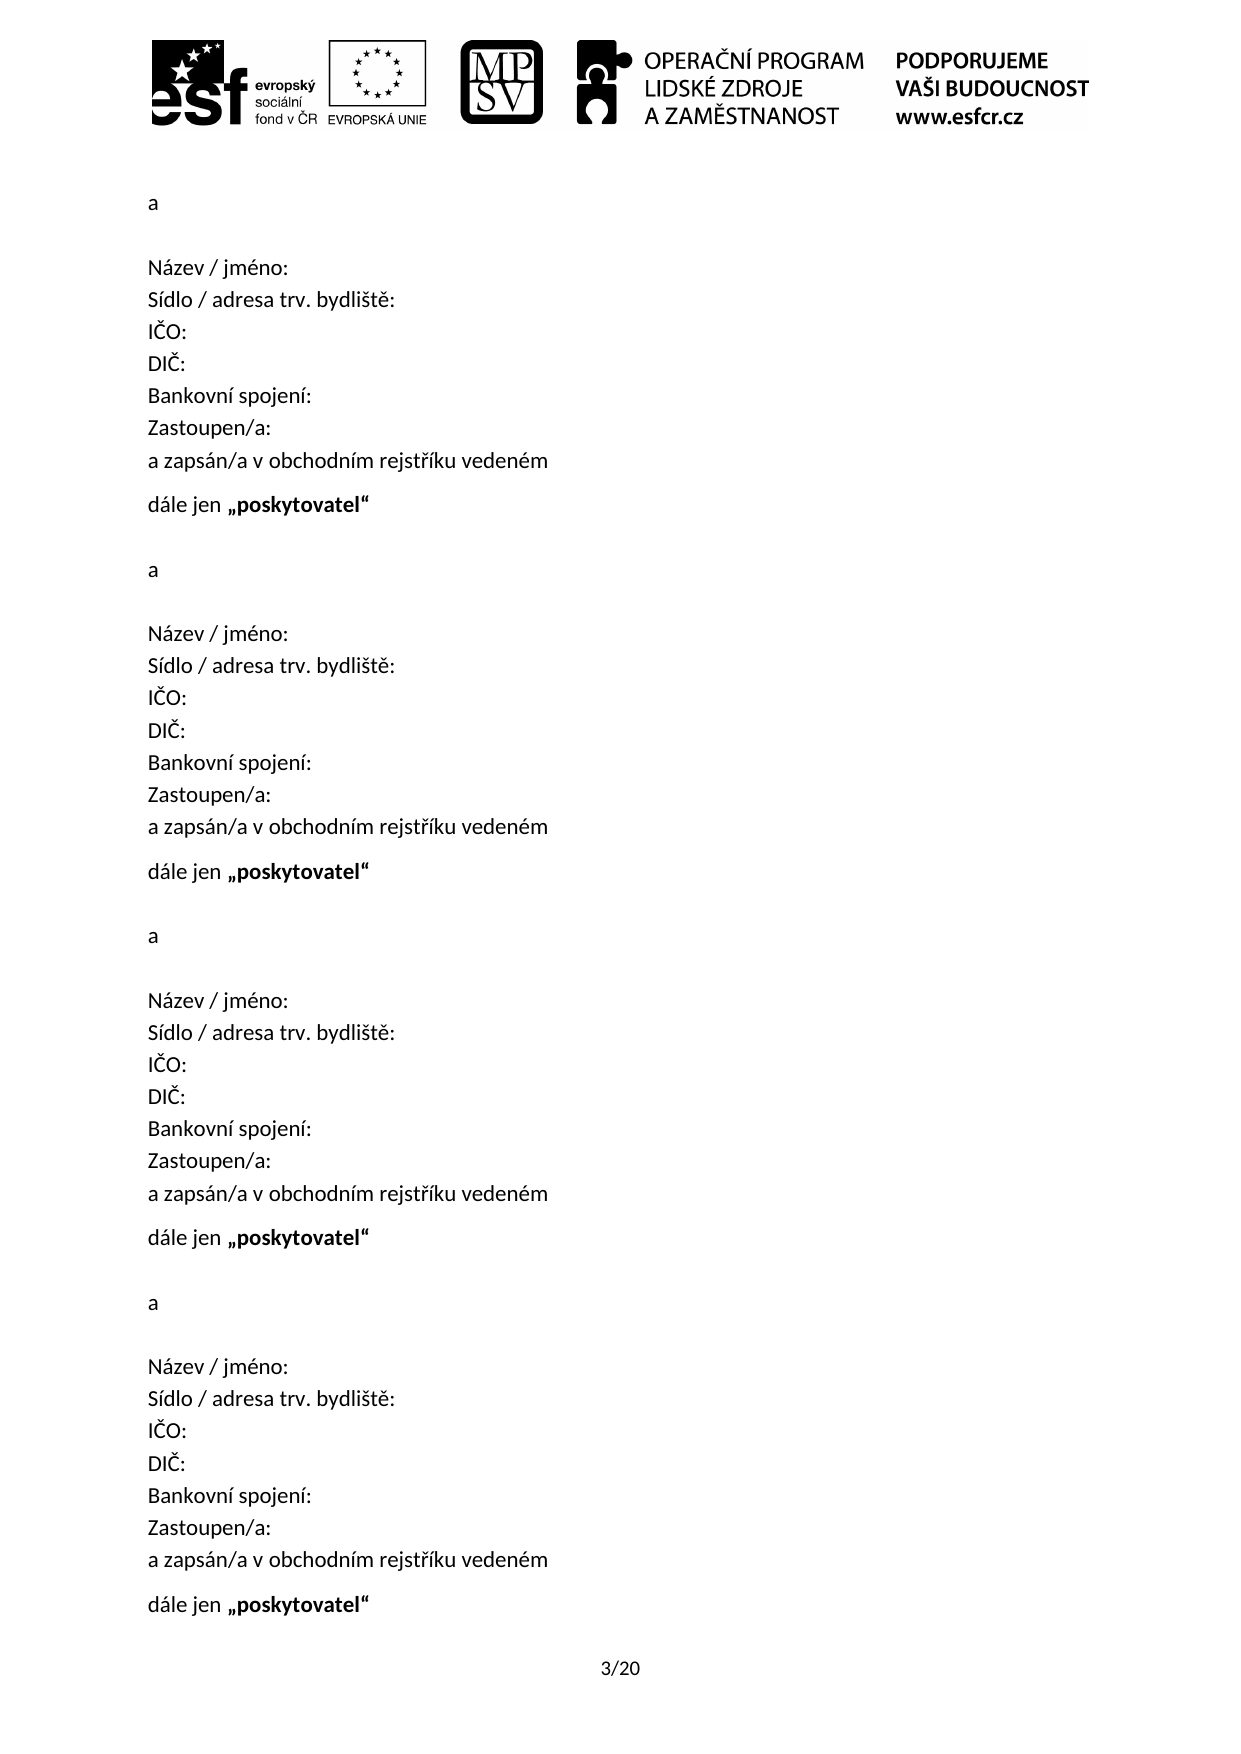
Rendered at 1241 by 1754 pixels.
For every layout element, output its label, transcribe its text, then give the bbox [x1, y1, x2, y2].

text Zastoupen/a: [148, 1513, 1092, 1541]
text Zastoupen/a: [148, 413, 1092, 442]
text Bankovní spojení: [148, 748, 1092, 776]
text dále jen „poskytovatel“ [148, 490, 1092, 518]
text Název / jméno: [148, 619, 1092, 647]
text Sídlo / adresa trv. bydliště: [148, 1384, 1092, 1412]
text a [148, 1288, 1092, 1316]
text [148, 1545, 1092, 1573]
text DIČ: [148, 1082, 1092, 1110]
text DIČ: [148, 1449, 1092, 1477]
text dále jen „poskytovatel“ [148, 1223, 1092, 1252]
text Název / jméno: [148, 253, 1092, 281]
text Název / jméno: [148, 986, 1092, 1014]
text IČO: [148, 1417, 1092, 1445]
text IČO: [148, 683, 1092, 712]
text Zastoupen/a: [148, 780, 1092, 808]
text IČO: [148, 317, 1092, 345]
text a zapsán/a v obchodním rejstříku vedeném [148, 1179, 1092, 1207]
text DIČ: [148, 349, 1092, 377]
text Bankovní spojení: [148, 381, 1092, 409]
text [148, 446, 1092, 474]
text DIČ: [148, 716, 1092, 744]
text a [148, 921, 1092, 949]
text Bankovní spojení: [148, 1481, 1092, 1509]
text IČO: [148, 1050, 1092, 1078]
text dále jen „poskytovatel“ [148, 1590, 1092, 1618]
text Sídlo / adresa trv. bydliště: [148, 1018, 1092, 1046]
text Název / jméno: [148, 1352, 1092, 1380]
text Bankovní spojení: [148, 1114, 1092, 1142]
text Sídlo / adresa trv. bydliště: [148, 651, 1092, 679]
text a zapsán/a v obchodním rejstříku vedeném [148, 812, 1092, 840]
text a [148, 188, 1092, 216]
text Zastoupen/a: [148, 1147, 1092, 1175]
text a [148, 555, 1092, 583]
text dále jen „poskytovatel“ [148, 857, 1092, 885]
text Sídlo / adresa trv. bydliště: [148, 285, 1092, 313]
picture [152, 40, 1089, 130]
